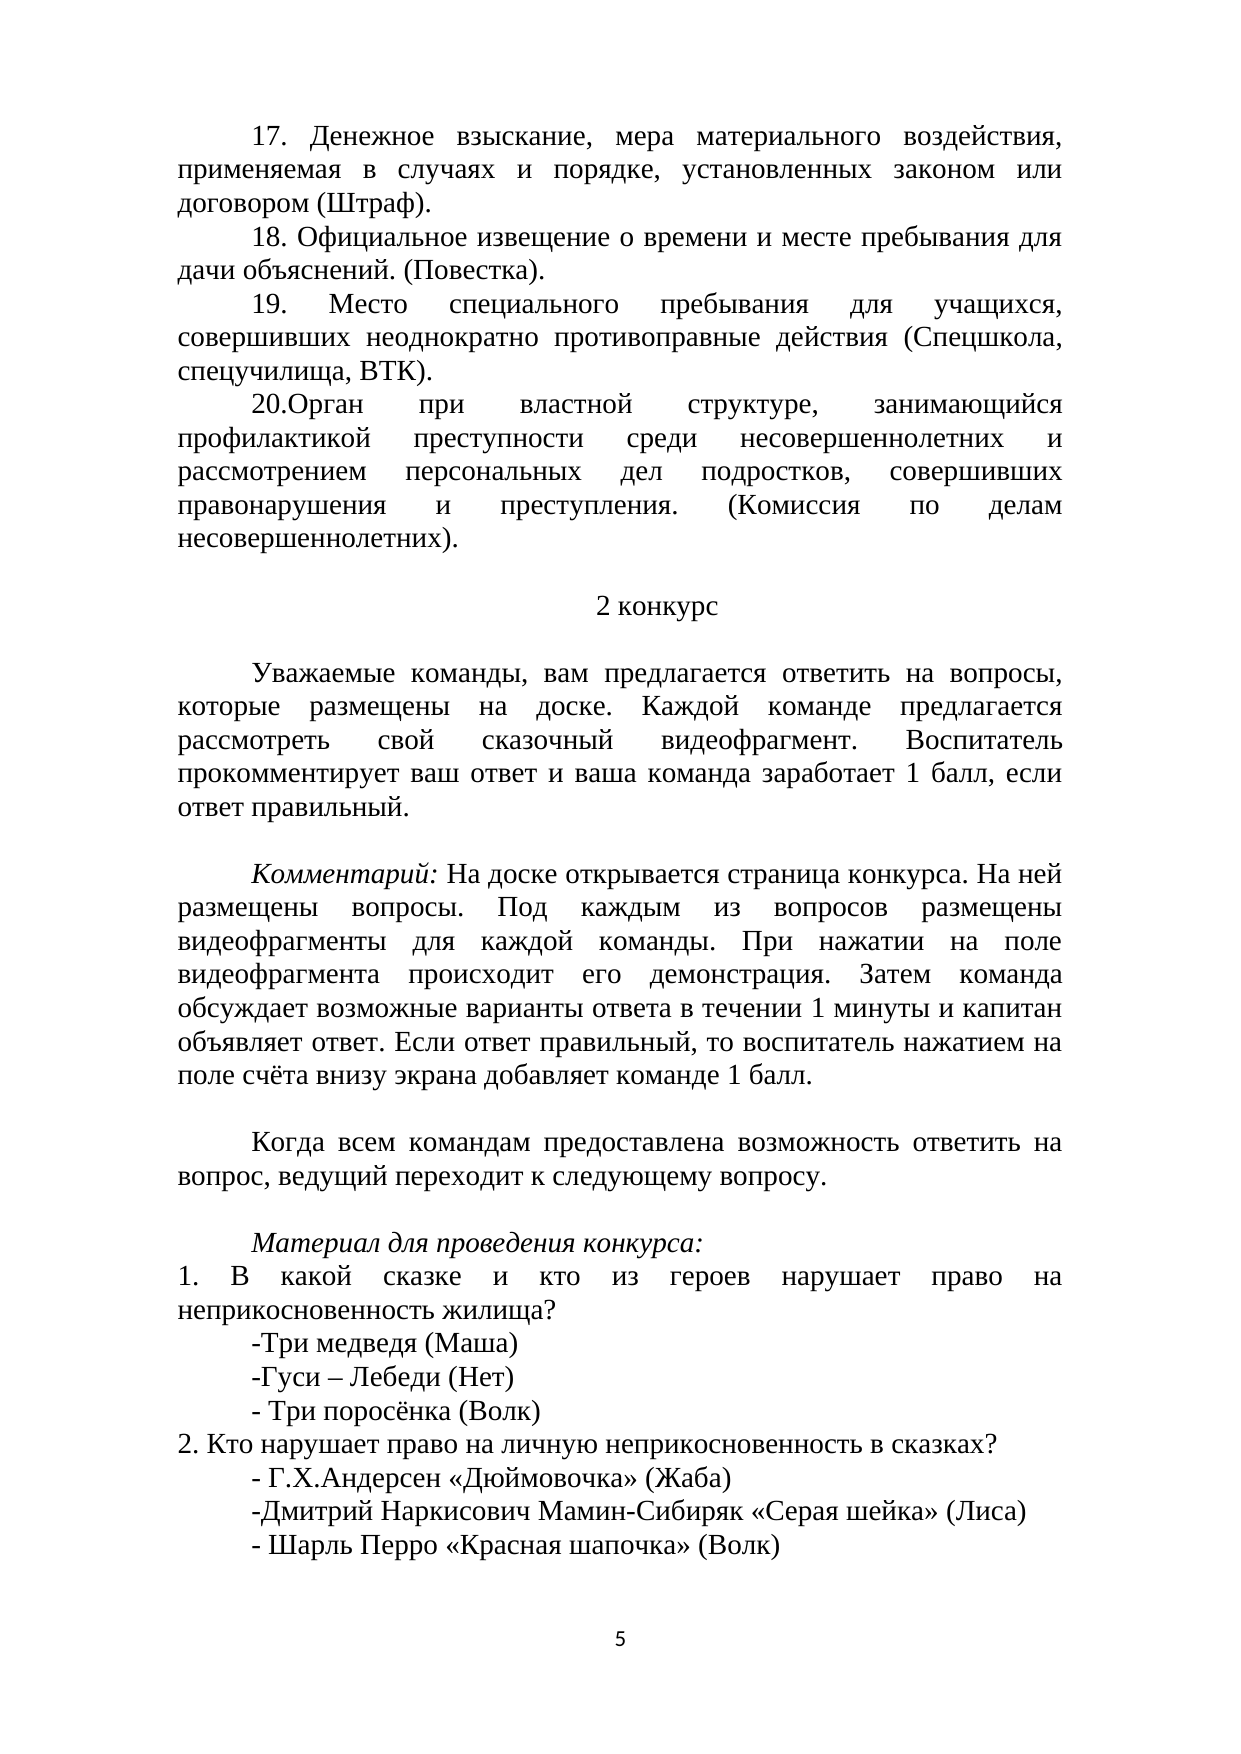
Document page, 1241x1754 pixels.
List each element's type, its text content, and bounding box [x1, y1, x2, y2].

text Когда всем командам предоставлена возможность ответить на вопрос, ведущий переходит к следующему вопросу. [177, 1124, 1063, 1191]
text Комментарий: На доске открывается страница конкурса. На ней размещены вопросы. Под каждым из вопросов размещены видеофрагменты для каждой команды. При нажатии на поле видеофрагмента происходит его демонстрация. Затем команда обсуждает возможные варианты ответа в течении 1 минуты и капитан объявляет ответ. Если ответ правильный, то воспитатель нажатием на поле счёта внизу экрана добавляет команде 1 балл. [177, 856, 1063, 1091]
text 2 конкурс [177, 588, 1063, 621]
text 19. Место специального пребывания для учащихся, совершивших неоднократно противоправные действия (Спецшкола, спецучилища, ВТК). [177, 286, 1063, 386]
text - Г.Х.Андерсен «Дюймовочка» (Жаба) [177, 1460, 1063, 1493]
text -Три медведя (Маша) [177, 1326, 1063, 1359]
text 1. В какой сказке и кто из героев нарушает право на неприкосновенность жилища? [177, 1258, 1063, 1326]
text -Гуси – Лебеди (Нет) [177, 1359, 1063, 1393]
text - Три поросёнка (Волк) [177, 1393, 1063, 1426]
text - Шарль Перро «Красная шапочка» (Волк) [177, 1527, 1063, 1560]
text 18. Официальное извещение о времени и месте пребывания для дачи объяснений. (Повестка). [177, 219, 1063, 286]
text 20.Орган при властной структуре, занимающийся профилактикой преступности среди несовершеннолетних и рассмотрением персональных дел подростков, совершивших правонарушения и преступления. (Комиссия по делам несовершеннолетних). [177, 386, 1063, 554]
text Уважаемые команды, вам предлагается ответить на вопросы, которые размещены на доске. Каждой команде предлагается рассмотреть свой сказочный видеофрагмент. Воспитатель прокомментирует ваш ответ и ваша команда заработает 1 балл, если ответ правильный. [177, 655, 1063, 822]
text Материал для проведения конкурса: [177, 1225, 1063, 1258]
text 17. Денежное взыскание, мера материального воздействия, применяемая в случаях и порядке, установленных законом или договором (Штраф). [177, 118, 1063, 219]
text 2. Кто нарушает право на личную неприкосновенность в сказках? [177, 1426, 1063, 1460]
text -Дмитрий Наркисович Мамин-Сибиряк «Серая шейка» (Лиса) [177, 1493, 1063, 1527]
